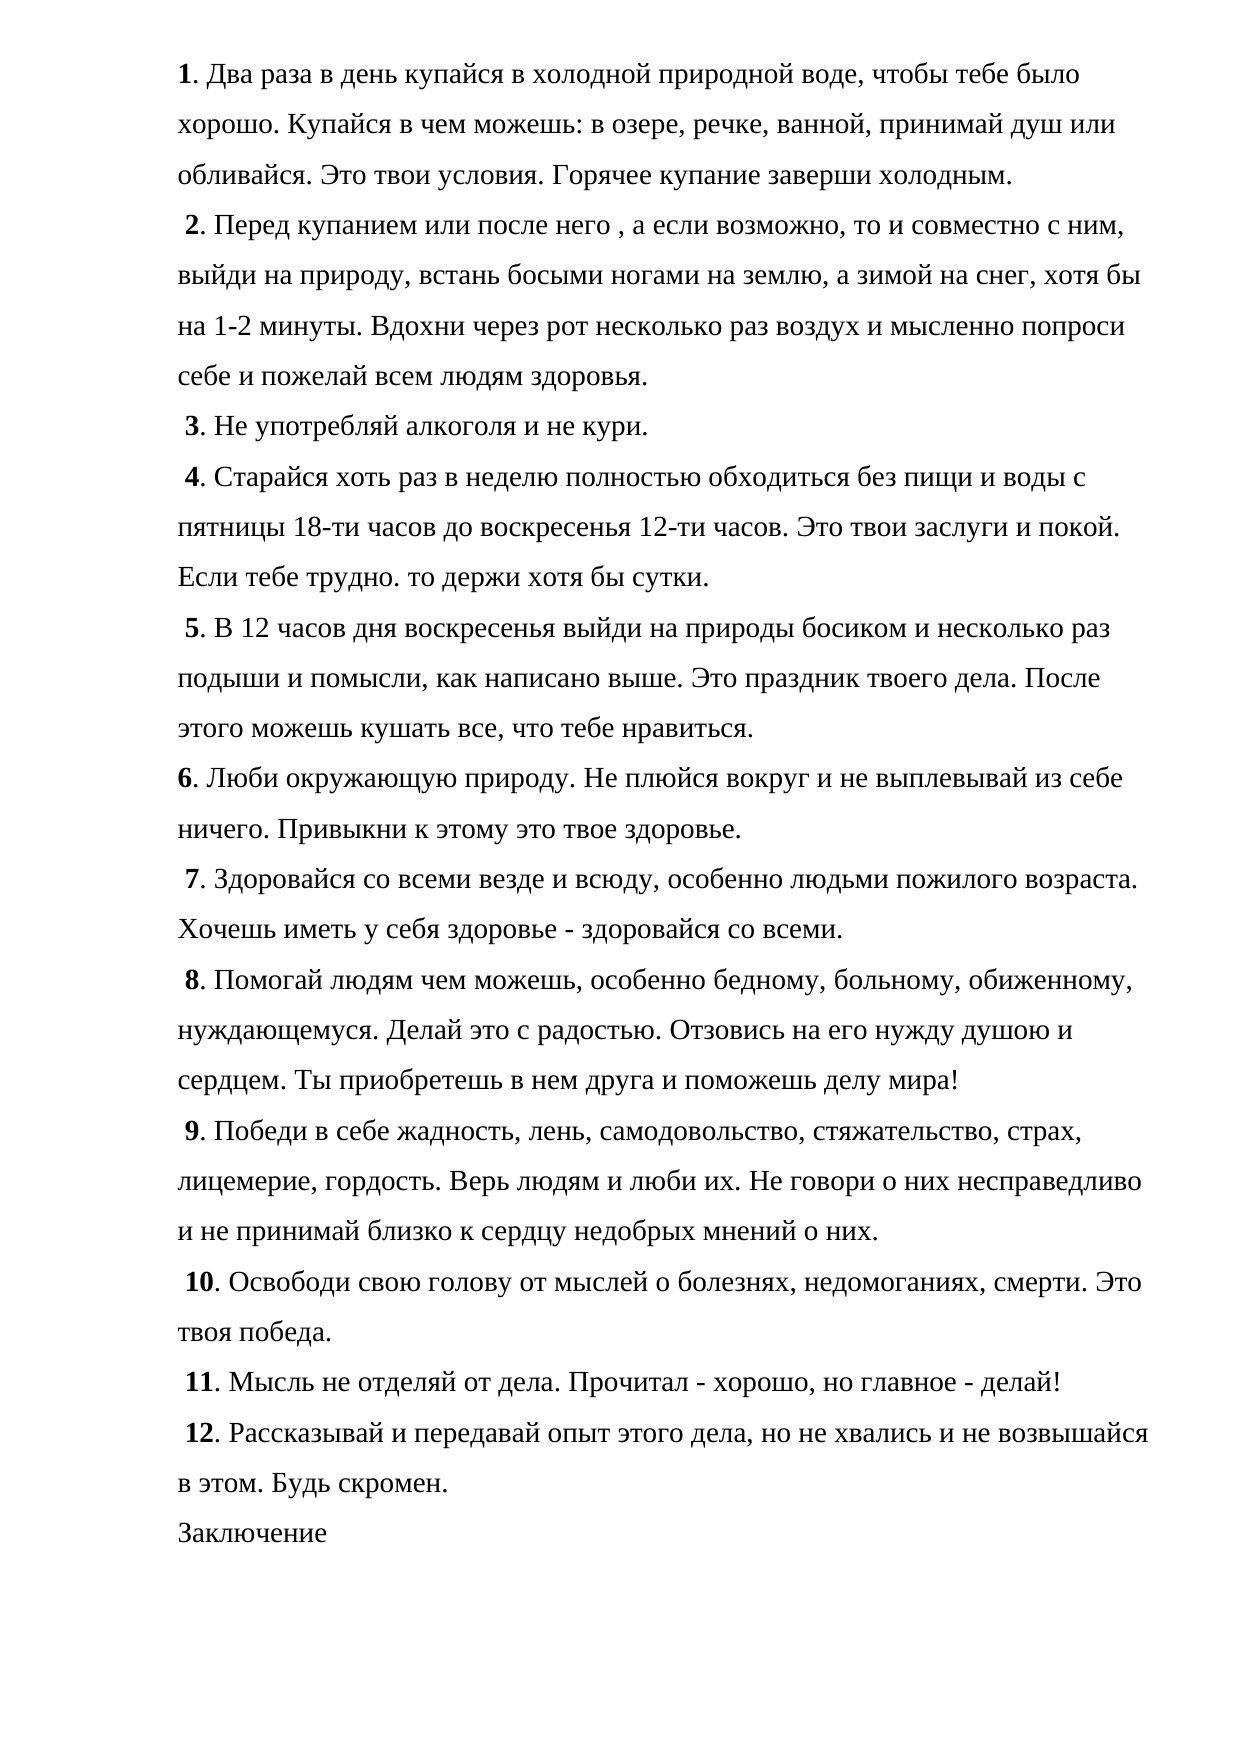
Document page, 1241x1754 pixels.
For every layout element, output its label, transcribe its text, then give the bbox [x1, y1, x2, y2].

text 1. Два раза в день купайся в холодной природной воде, чтобы тебе было хорошо. Купайся в чем можешь: в озере, речке, ванной, принимай душ или обливайся. Это твои условия. Горячее купание заверши холодным. [177, 56, 1152, 190]
text 3. Не употребляй алкоголя и не кури. [177, 408, 1152, 442]
text 5. В 12 часов дня воскресенья выйди на природы босиком и несколько раз подыши и помысли, как написано выше. Это праздник твоего дела. После этого можешь кушать все, что тебе нравиться. [177, 610, 1152, 744]
text 6. Люби окружающую природу. Не плюйся вокруг и не выплевывай из себе ничего. Привыкни к этому это твое здоровье. [177, 761, 1152, 844]
text 8. Помогай людям чем можешь, особенно бедному, больному, обиженному, нуждающемуся. Делай это с радостью. Отзовись на его нужду душою и сердцем. Ты приобретешь в нем друга и поможешь делу мира! [177, 962, 1152, 1096]
text 7. Здоровайся со всеми везде и всюду, особенно людьми пожилого возраста. Хочешь иметь у себя здоровье - здоровайся со всеми. [177, 861, 1152, 945]
text Заключение [177, 1515, 1152, 1549]
text 9. Победи в себе жадность, лень, самодовольство, стяжательство, страх, лицемерие, гордость. Верь людям и люби их. Не говори о них несправедливо и не принимай близко к сердцу недобрых мнений о них. [177, 1113, 1152, 1247]
text 4. Старайся хоть раз в неделю полностью обходиться без пищи и воды с пятницы 18-ти часов до воскресенья 12-ти часов. Это твои заслуги и покой. Если тебе трудно. то держи хотя бы сутки. [177, 459, 1152, 593]
text 10. Освободи свою голову от мыслей о болезнях, недомоганиях, смерти. Это твоя победа. [177, 1264, 1152, 1348]
text 2. Перед купанием или после него , а если возможно, то и совместно с ним, выйди на природу, встань босыми ногами на землю, а зимой на снег, хотя бы на 1-2 минуты. Вдохни через рот несколько раз воздух и мысленно попроси себе и пожелай всем людям здоровья. [177, 207, 1152, 392]
text 12. Рассказывай и передавай опыт этого дела, но не хвались и не возвышайся в этом. Будь скромен. [177, 1415, 1152, 1498]
text 11. Мысль не отделяй от дела. Прочитал - хорошо, но главное - делай! [177, 1364, 1152, 1398]
